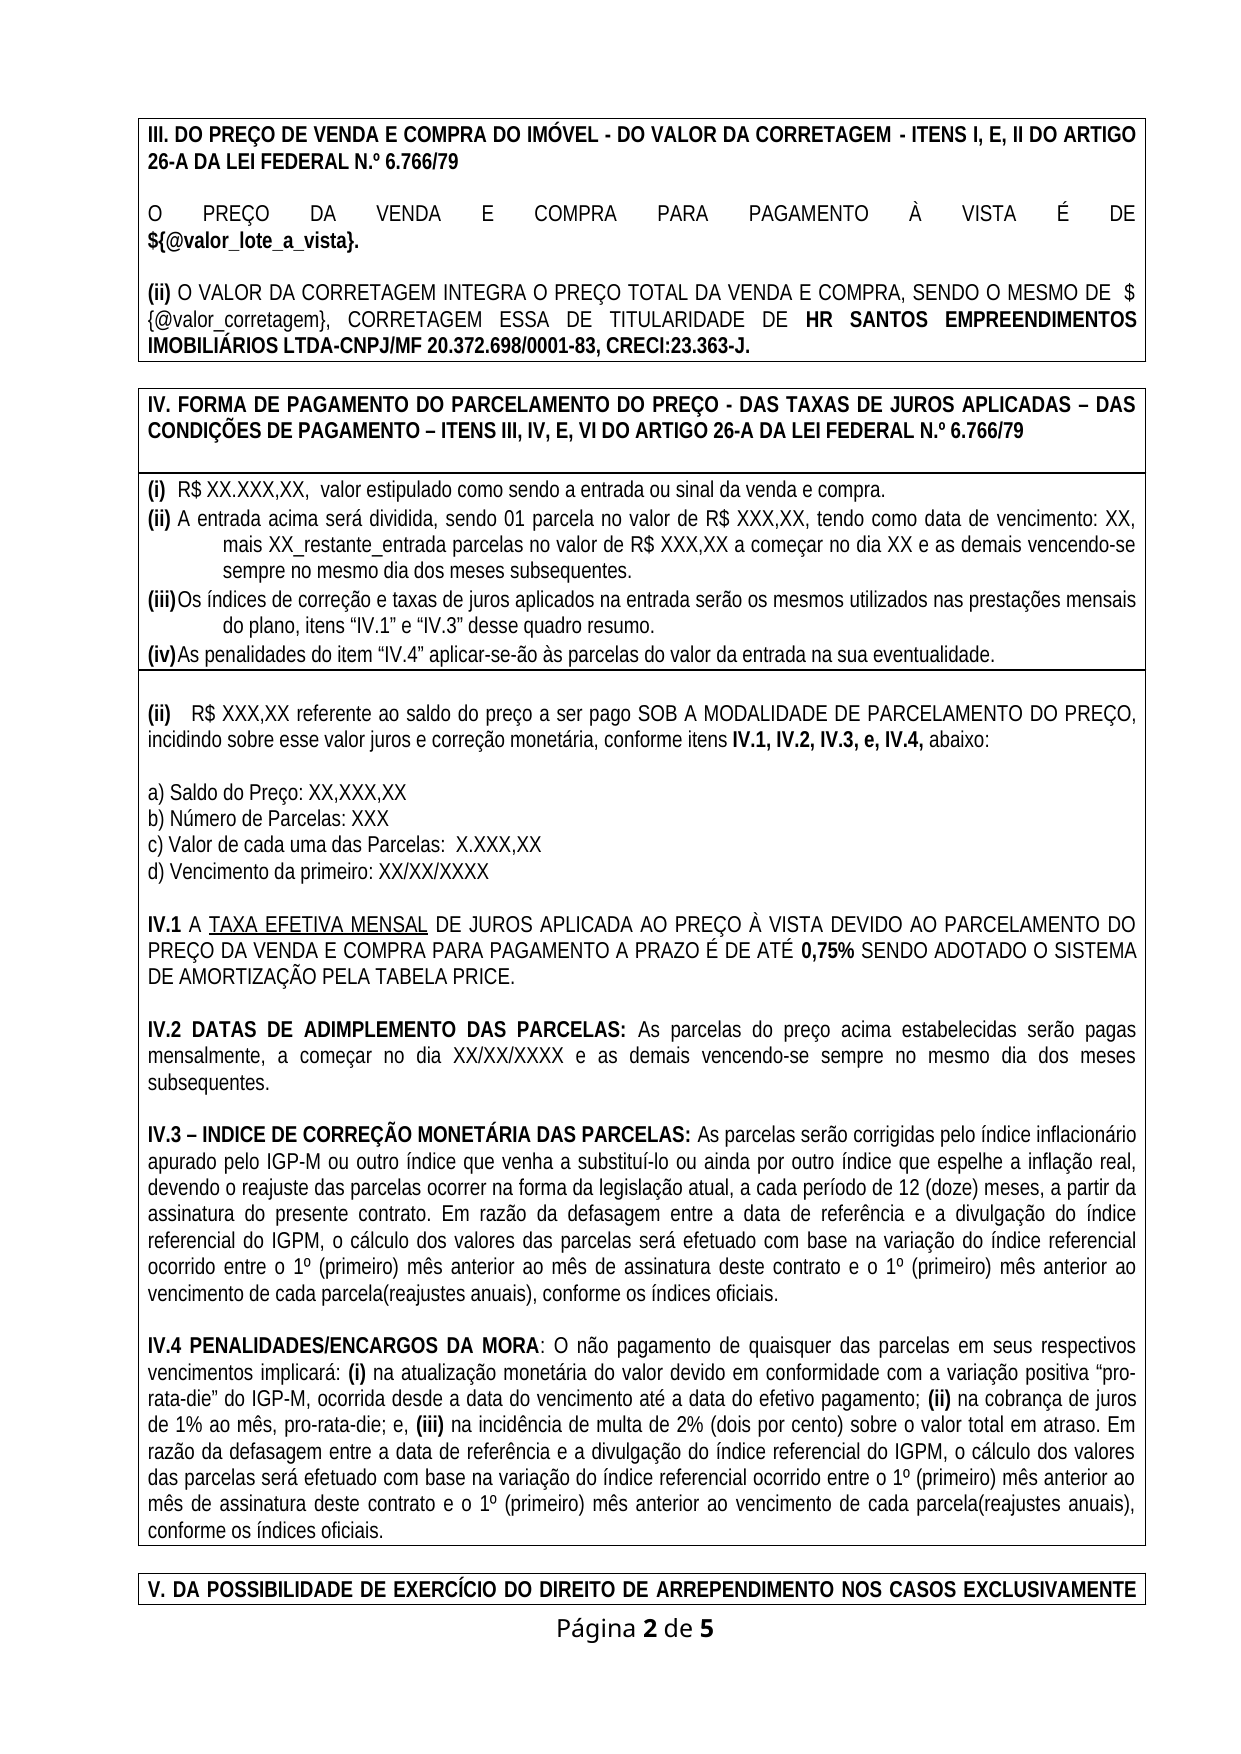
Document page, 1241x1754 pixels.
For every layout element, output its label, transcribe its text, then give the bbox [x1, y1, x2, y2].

text IV.1 A TAXA EFETIVA MENSAL DE JUROS APLICADA AO PREÇO À VISTA DEVIDO AO PARCELAMENTO DO PREÇO DA VENDA E COMPRA PARA PAGAMENTO A PRAZO É DE ATÉ 0,75% SENDO ADOTADO O SISTEMA DE AMORTIZAÇÃO PELA TABELA PRICE. [139, 907, 1145, 989]
list R$ XX.XXX,XX, valor estipulado como sendo a entrada ou sinal da venda e compra. [139, 474, 1145, 505]
text IV.3 – INDICE DE CORREÇÃO MONETÁRIA DAS PARCELAS: As parcelas serão corrigidas pelo índice inflacionário apurado pelo IGP-M ou outro índice que venha a substituí-lo ou ainda por outro índice que espelhe a inflação real, devendo o reajuste das parcelas ocorrer na forma da legislação atual, a cada período de 12 (doze) meses, a partir da assinatura do presente contrato. Em razão da defasagem entre a data de referência e a divulgação do índice referencial do IGPM, o cálculo dos valores das parcelas será efetuado com base na variação do índice referencial ocorrido entre o 1º (primeiro) mês anterior ao mês de assinatura deste contrato e o 1º (primeiro) mês anterior ao vencimento de cada parcela(reajustes anuais), conforme os índices oficiais. [139, 1118, 1145, 1306]
text a) Saldo do Preço: XX,XXX,XX [139, 776, 1145, 802]
text III. DO PREÇO DE VENDA E COMPRA DO IMÓVEL - DO VALOR DA CORRETAGEM - ITENS I, E, II DO ARTIGO 26-A DA LEI FEDERAL N.º 6.766/79 [139, 119, 1145, 174]
text IV.2 DATAS DE ADIMPLEMENTO DAS PARCELAS: As parcelas do preço acima estabelecidas serão pagas mensalmente, a começar no dia XX/XX/XXXX e as demais vencendo-se sempre no mesmo dia dos meses subsequentes. [139, 1013, 1145, 1095]
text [139, 1574, 1145, 1604]
text c) Valor de cada uma das Parcelas: X.XXX,XX [139, 828, 1145, 855]
text O PREÇO DA VENDA E COMPRA PARA PAGAMENTO À VISTA É DE ${@valor_lote_a_vista}. [139, 197, 1145, 253]
list A entrada acima será dividida, sendo 01 parcela no valor de R$ XXX,XX, tendo como data de vencimento: XX, mais XX_restante_entrada parcelas no valor de R$ XXX,XX a começar no dia XX e as demais vencendo-se sempre no mesmo dia dos meses subsequentes. [139, 505, 1145, 586]
text b) Número de Parcelas: XXX [139, 802, 1145, 828]
text IV.4 PENALIDADES/ENCARGOS DA MORA: O não pagamento de quaisquer das parcelas em seus respectivos vencimentos implicará: (i) na atualização monetária do valor devido em conformidade com a variação positiva “pro-rata-die” do IGP-M, ocorrida desde a data do vencimento até a data do efetivo pagamento; (ii) na cobrança de juros de 1% ao mês, pro-rata-die; e, (iii) na incidência de multa de 2% (dois por cento) sobre o valor total em atraso. Em razão da defasagem entre a data de referência e a divulgação do índice referencial do IGPM, o cálculo dos valores das parcelas será efetuado com base na variação do índice referencial ocorrido entre o 1º (primeiro) mês anterior ao mês de assinatura deste contrato e o 1º (primeiro) mês anterior ao vencimento de cada parcela(reajustes anuais), conforme os índices oficiais. [139, 1329, 1145, 1545]
list Os índices de correção e taxas de juros aplicados na entrada serão os mesmos utilizados nas prestações mensais do plano, itens “IV.1” e “IV.3” desse quadro resumo. [139, 586, 1145, 641]
text d) Vencimento da primeiro: XX/XX/XXXX [139, 855, 1145, 884]
text (ii) O VALOR DA CORRETAGEM INTEGRA O PREÇO TOTAL DA VENDA E COMPRA, SENDO O MESMO DE ${@valor_corretagem}, CORRETAGEM ESSA DE TITULARIDADE DE HR SANTOS EMPREENDIMENTOS IMOBILIÁRIOS LTDA-CNPJ/MF 20.372.698/0001-83, CRECI:23.363-J. [139, 276, 1145, 361]
list As penalidades do item “IV.4” aplicar-se-ão às parcelas do valor da entrada na sua eventualidade. [139, 641, 1145, 669]
text (ii) R$ XXX,XX referente ao saldo do preço a ser pago SOB A MODALIDADE DE PARCELAMENTO DO PREÇO, incidindo sobre esse valor juros e correção monetária, conforme itens IV.1, IV.2, IV.3, e, IV.4, abaixo: [139, 697, 1145, 752]
text IV. FORMA DE PAGAMENTO DO PARCELAMENTO DO PREÇO - DAS TAXAS DE JUROS APLICADAS – DAS CONDIÇÕES DE PAGAMENTO – ITENS III, IV, E, VI DO ARTIGO 26-A DA LEI FEDERAL N.º 6.766/79 [139, 389, 1145, 444]
